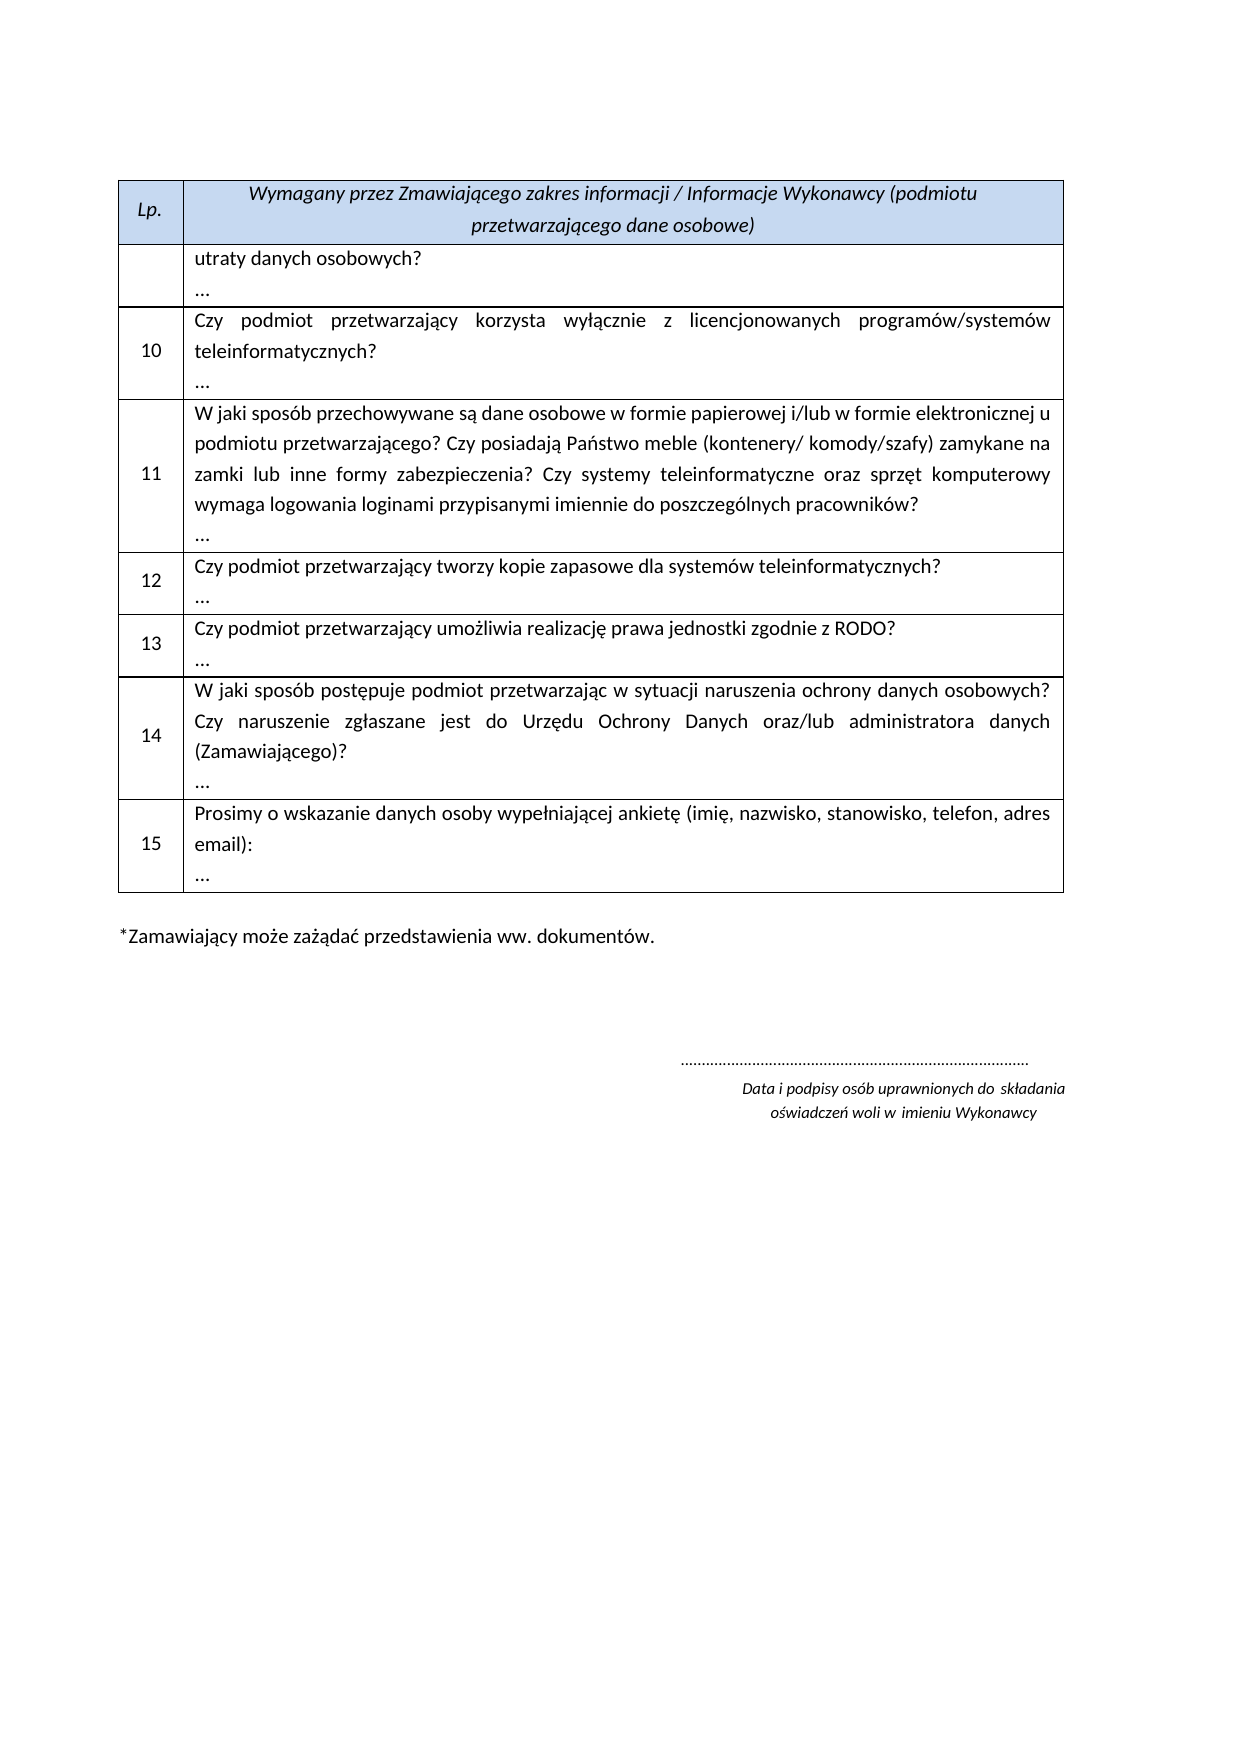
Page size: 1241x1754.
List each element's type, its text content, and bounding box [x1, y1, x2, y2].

table_cell W jaki sposób przechowywane są dane osobowe w formie papierowej i/lub w formie elektronicznej u podmiotu przetwarzającego? Czy posiadają Państwo meble (kontenery/ komody/szafy) zamykane na zamki lub inne formy zabezpieczenia? Czy systemy teleinformatyczne oraz sprzęt komputerowy wymaga logowania loginami przypisanymi imiennie do poszczególnych pracowników? ... [184, 400, 1063, 552]
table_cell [184, 245, 1063, 306]
table_cell 14 [119, 678, 183, 799]
text Data i podpisy osób uprawnionych do składania [664, 1078, 1144, 1098]
table_cell Czy podmiot przetwarzający korzysta wyłącznie z licencjonowanych programów/systemów teleinformatycznych? ... [184, 308, 1063, 399]
table_cell 10 [119, 308, 183, 399]
text oświadczeń woli w imieniu Wykonawcy [664, 1103, 1144, 1123]
table_cell 12 [119, 553, 183, 614]
table_cell W jaki sposób postępuje podmiot przetwarzając w sytuacji naruszenia ochrony danych osobowych? Czy naruszenie zgłaszane jest do Urzędu Ochrony Danych oraz/lub administratora danych (Zamawiającego)? ... [184, 678, 1063, 799]
text *Zamawiający może zażądać przedstawienia ww. dokumentów. [118, 923, 1151, 949]
table_header Wymagany przez Zmawiającego zakres informacji / Informacje Wykonawcy (podmiotu przetwarzającego dane osobowe) [184, 181, 1063, 244]
table_cell Czy podmiot przetwarzający umożliwia realizację prawa jednostki zgodnie z RODO? ... [184, 615, 1063, 676]
table_cell 15 [119, 800, 183, 892]
table_cell 9 [119, 245, 183, 306]
table_cell 13 [119, 615, 183, 676]
text ................................................................................... [607, 1045, 1240, 1070]
table_header Lp. [119, 181, 183, 244]
table_cell Prosimy o wskazanie danych osoby wypełniającej ankietę (imię, nazwisko, stanowisko, telefon, adres email): ... [184, 800, 1063, 892]
table_cell 11 [119, 400, 183, 552]
table_cell Czy podmiot przetwarzający tworzy kopie zapasowe dla systemów teleinformatycznych? ... [184, 553, 1063, 614]
